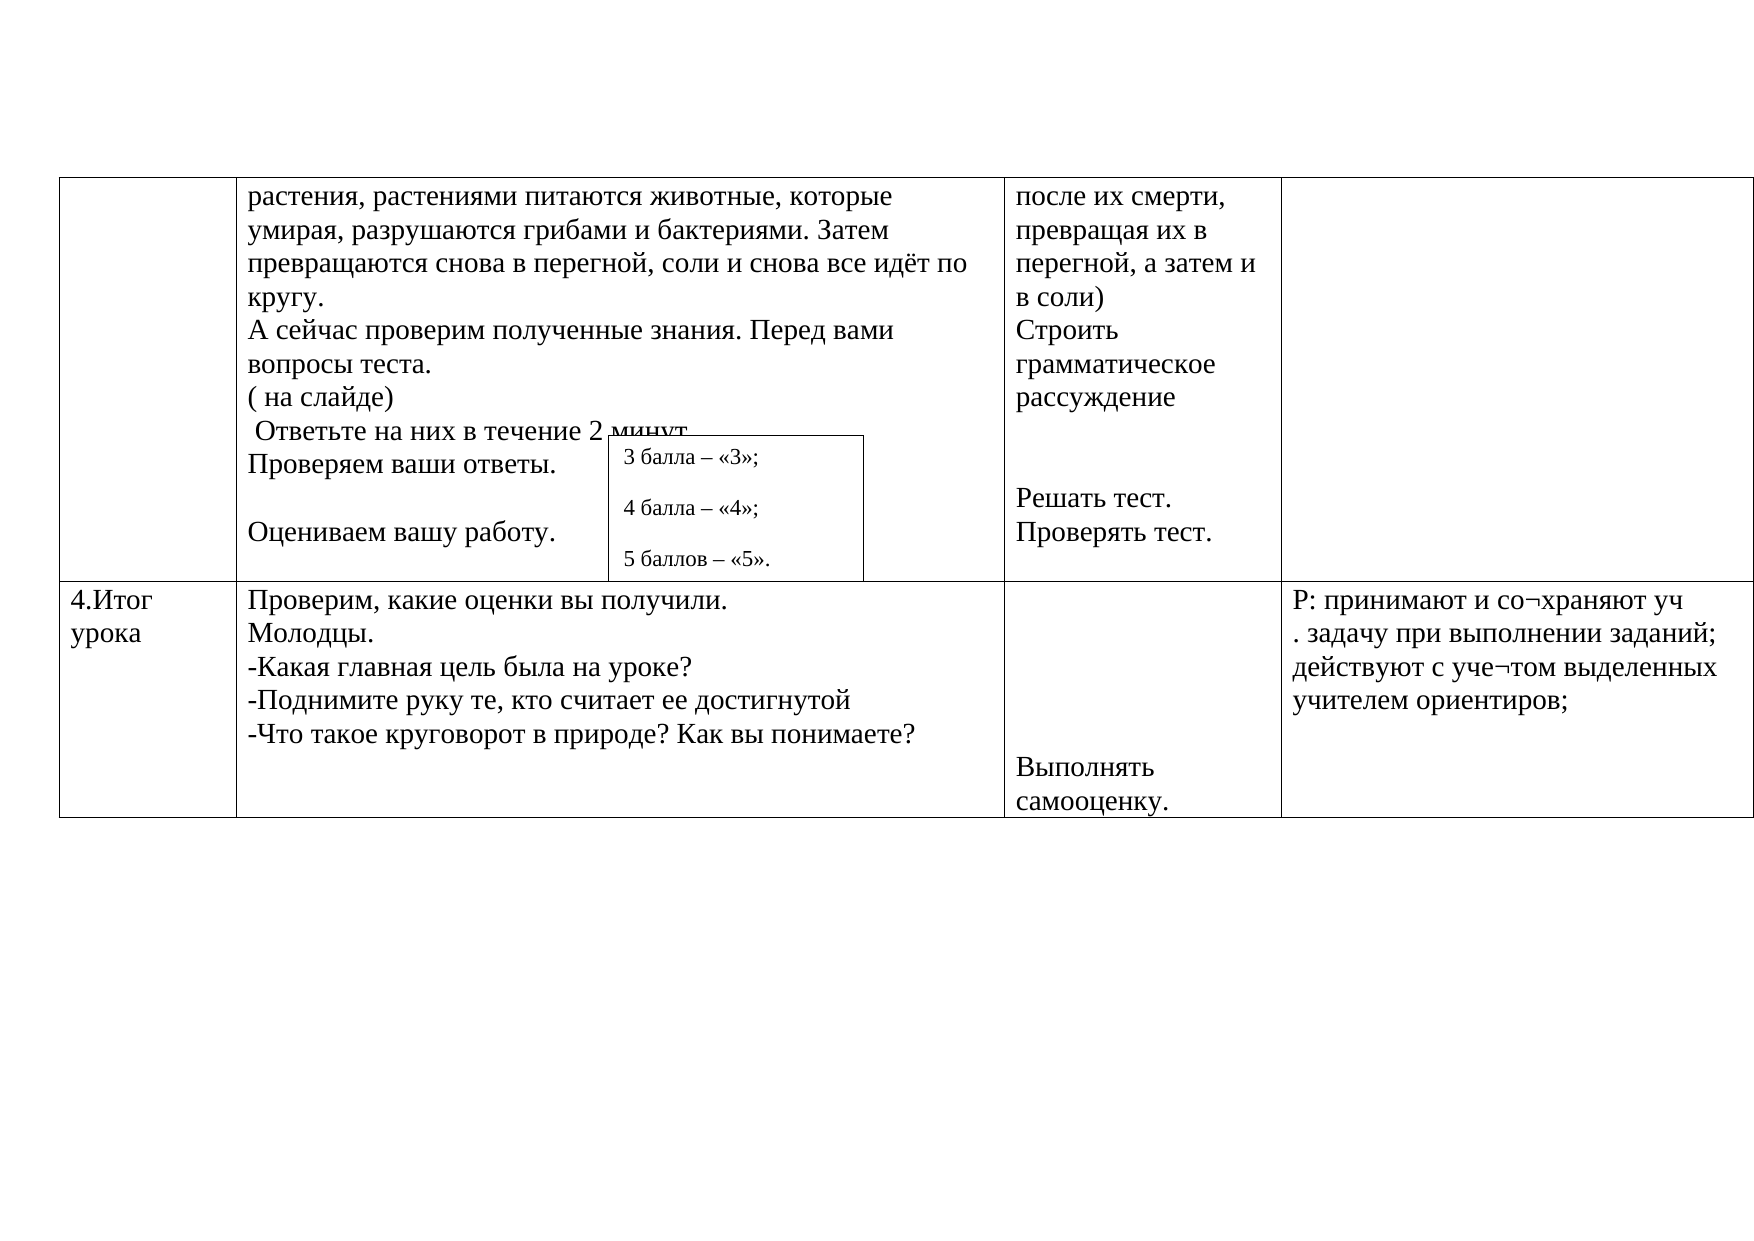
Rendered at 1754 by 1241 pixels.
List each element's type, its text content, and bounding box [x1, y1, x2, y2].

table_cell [237, 178, 1004, 581]
table_cell Проверим, какие оценки вы получили. Молодцы. -Какая главная цель была на уроке? -Поднимите руку те, кто считает ее достигнутой -Что такое круговорот в природе? Как вы понимаете? [237, 582, 1004, 817]
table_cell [60, 178, 236, 581]
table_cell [1005, 178, 1281, 581]
table_cell Р: принимают и со¬храняют уч . задачу при выполнении заданий; действуют с уче¬том выделенных учителем ориентиров; [1282, 582, 1753, 817]
table_cell Выполнять самооценку. [1005, 582, 1281, 817]
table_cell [1282, 178, 1753, 581]
table_cell 4.Итог урока [60, 582, 236, 817]
